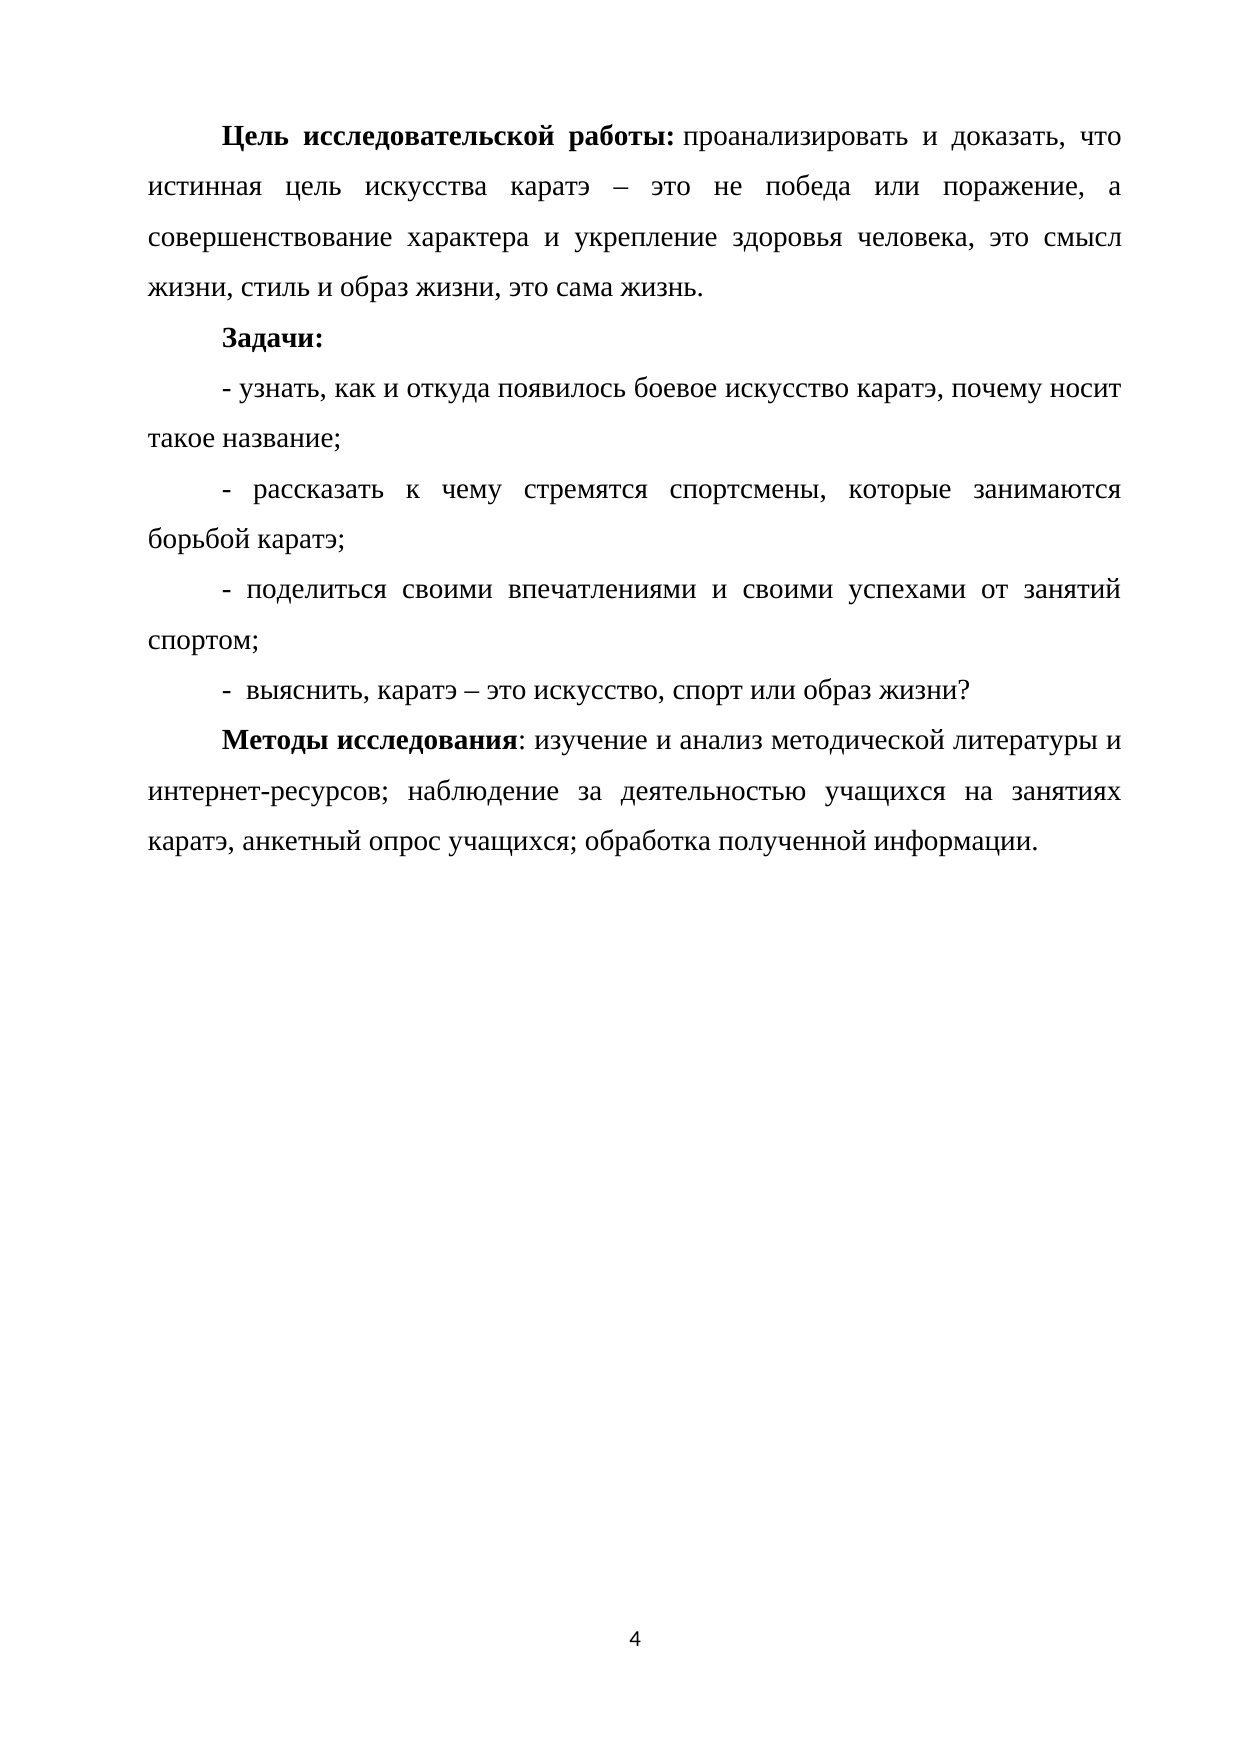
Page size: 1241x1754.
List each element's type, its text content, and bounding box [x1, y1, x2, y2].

text Методы исследования: изучение и анализ методической литературы и интернет-ресурсов; наблюдение за деятельностью учащихся на занятиях каратэ, анкетный опрос учащихся; обработка полученной информации. [148, 806, 1122, 857]
text - выяснить, каратэ – это искусство, спорт или образ жизни? [148, 672, 1122, 706]
text - поделиться своими впечатлениями и своими успехами от занятий спортом; [148, 571, 1122, 655]
text Методы исследования: изучение и анализ методической литературы и интернет-ресурсов; наблюдение за деятельностью учащихся на занятиях каратэ, анкетный опрос учащихся; обработка полученной информации. [148, 722, 1122, 773]
text Цель исследовательской работы: проанализировать и доказать, что истинная цель искусства каратэ – это не победа или поражение, а совершенствование характера и укрепление здоровья человека, это смысл жизни, стиль и образ жизни, это сама жизнь. [148, 118, 1122, 303]
text Задачи: [148, 320, 1122, 353]
text - рассказать к чему стремятся спортсмены, которые занимаются борьбой каратэ; [148, 471, 1122, 555]
text - узнать, как и откуда появилось боевое искусство каратэ, почему носит такое название; [148, 370, 1122, 454]
